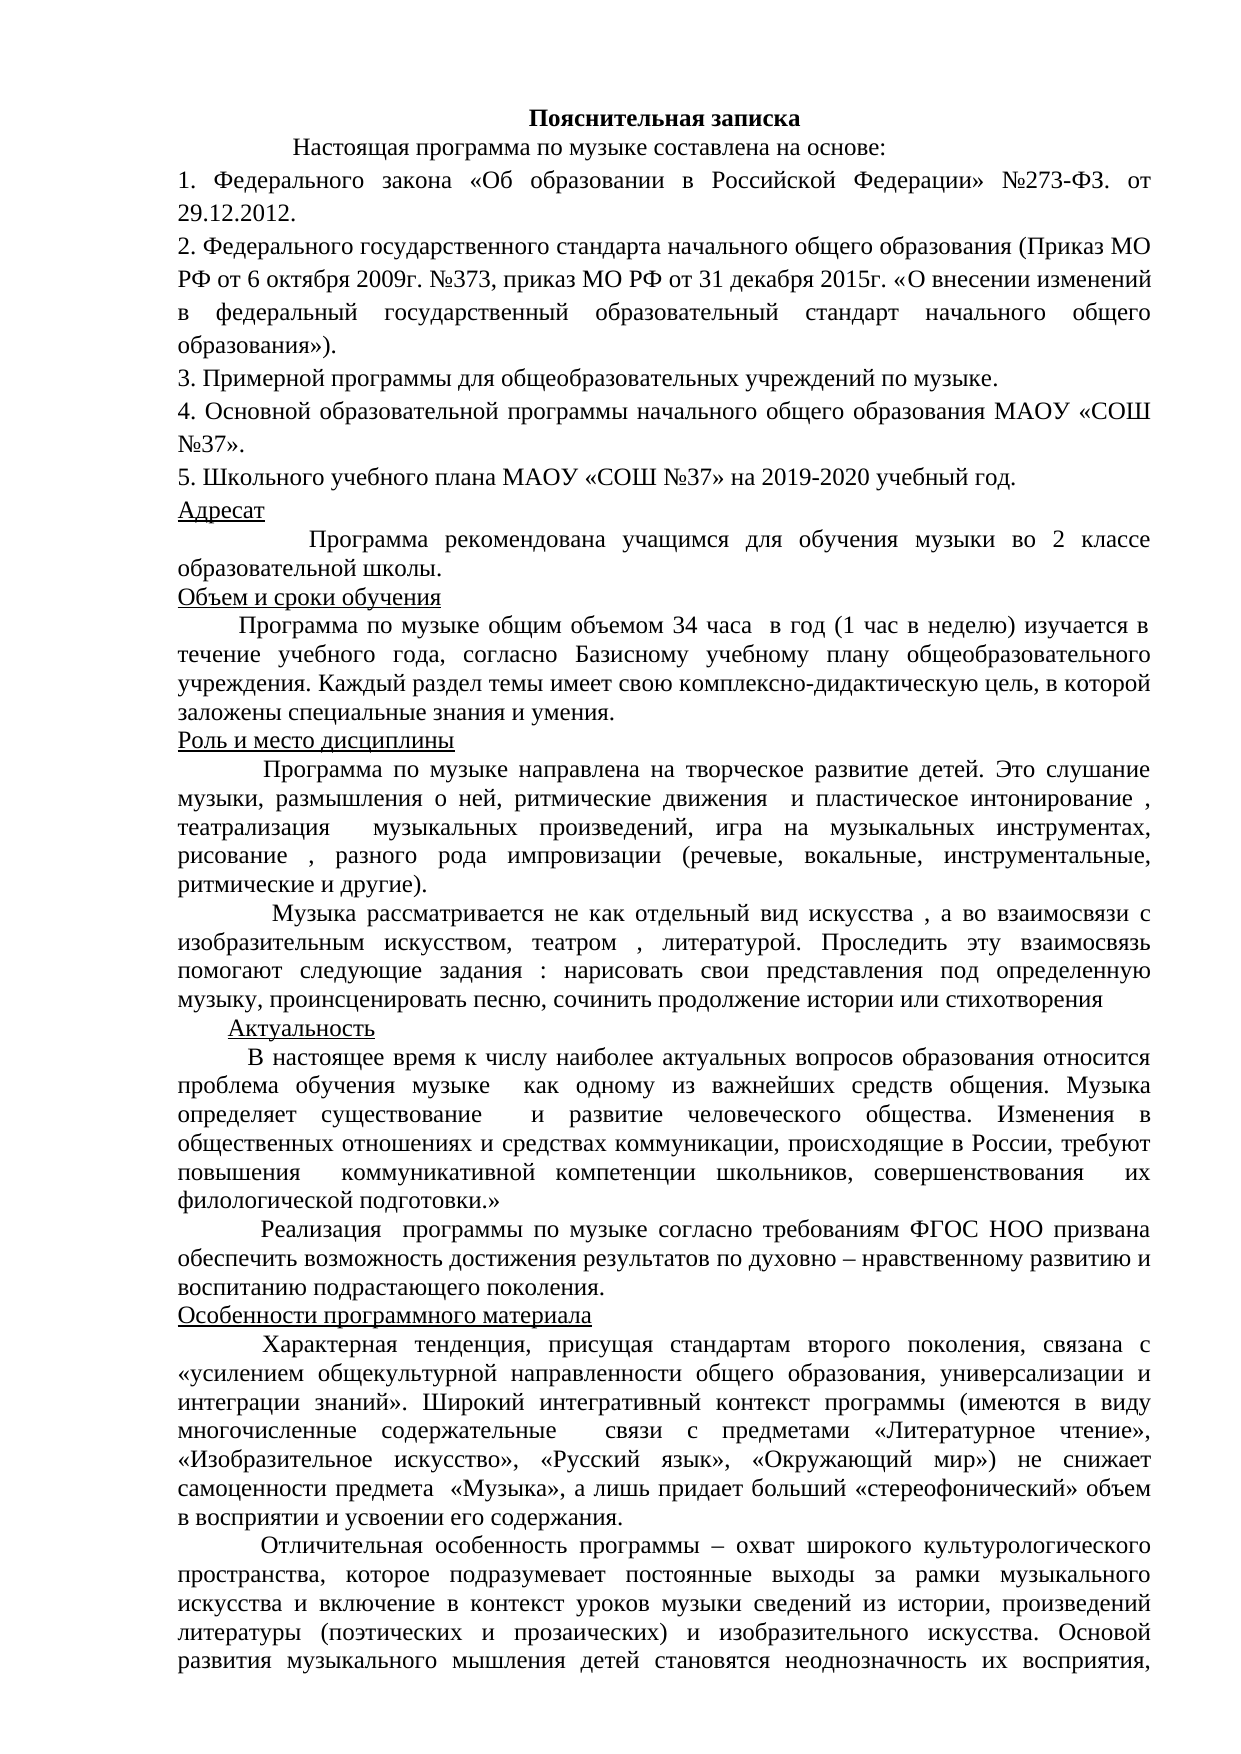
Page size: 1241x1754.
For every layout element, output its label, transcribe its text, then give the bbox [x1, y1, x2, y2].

text Характерная тенденция, присущая стандартам второго поколения, связана с «усилением общекультурной направленности общего образования, универсализации и интеграции знаний». Широкий интегративный контекст программы (имеются в виду многочисленные содержательные связи с предметами «Литературное чтение», «Изобразительное искусство», «Русский язык», «Окружающий мир») не снижает самоценности предмета «Музыка», а лишь придает больший «стереофонический» объем в восприятии и усвоении его содержания. [177, 1329, 1152, 1530]
text Роль и место дисциплины [177, 725, 1152, 754]
text 3. Примерной программы для общеобразовательных учреждений по музыке. [177, 363, 1152, 392]
text 5. Школьного учебного плана МАОУ «СОШ №37» на 2019-2020 учебный год. [177, 462, 1152, 491]
text В настоящее время к числу наиболее актуальных вопросов образования относится проблема обучения музыке как одному из важнейших средств общения. Музыка определяет существование и развитие человеческого общества. Изменения в общественных отношениях и средствах коммуникации, происходящие в России, требуют повышения коммуникативной компетенции школьников, совершенствования их филологической подготовки.» [177, 1042, 1152, 1214]
text Программа по музыке общим объемом 34 часа в год (1 час в неделю) изучается в течение учебного года, согласно Базисному учебному плану общеобразовательного учреждения. Каждый раздел темы имеет свою комплексно-дидактическую цель, в которой заложены специальные знания и умения. [177, 610, 1152, 725]
text 2. Федерального государственного стандарта начального общего образования (Приказ МО РФ от 6 октября 2009г. №373, приказ МО РФ от 31 декабря 2015г. «О внесении изменений в федеральный государственный образовательный стандарт начального общего образования»). [177, 231, 1152, 359]
text Адресат [177, 495, 1152, 524]
text Реализация программы по музыке согласно требованиям ФГОС НОО призвана обеспечить возможность достижения результатов по духовно – нравственному развитию и воспитанию подрастающего поколения. [177, 1214, 1152, 1300]
text Программа по музыке направлена на творческое развитие детей. Это слушание музыки, размышления о ней, ритмические движения и пластическое интонирование , театрализация музыкальных произведений, игра на музыкальных инструментах, рисование , разного рода импровизации (речевые, вокальные, инструментальные, ритмические и другие). [177, 754, 1152, 898]
text Программа рекомендована учащимся для обучения музыки во 2 классе образовательной школы. [177, 524, 1152, 582]
text 4. Основной образовательной программы начального общего образования МАОУ «СОШ №37». [177, 396, 1152, 458]
text Музыка рассматривается не как отдельный вид искусства , а во взаимосвязи с изобразительным искусством, театром , литературой. Проследить эту взаимосвязь помогают следующие задания : нарисовать свои представления под определенную музыку, проинсценировать песню, сочинить продолжение истории или стихотворения [177, 898, 1152, 1013]
text Настоящая программа по музыке составлена на основе: [177, 132, 1152, 161]
text 1. Федерального закона «Об образовании в Российской Федерации» №273-ФЗ. от 29.12.2012. [177, 165, 1152, 227]
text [177, 1530, 1152, 1674]
text Пояснительная записка [177, 103, 1152, 132]
text Актуальность [177, 1013, 1152, 1042]
text Особенности программного материала [177, 1300, 1152, 1329]
text Объем и сроки обучения [177, 582, 1152, 610]
